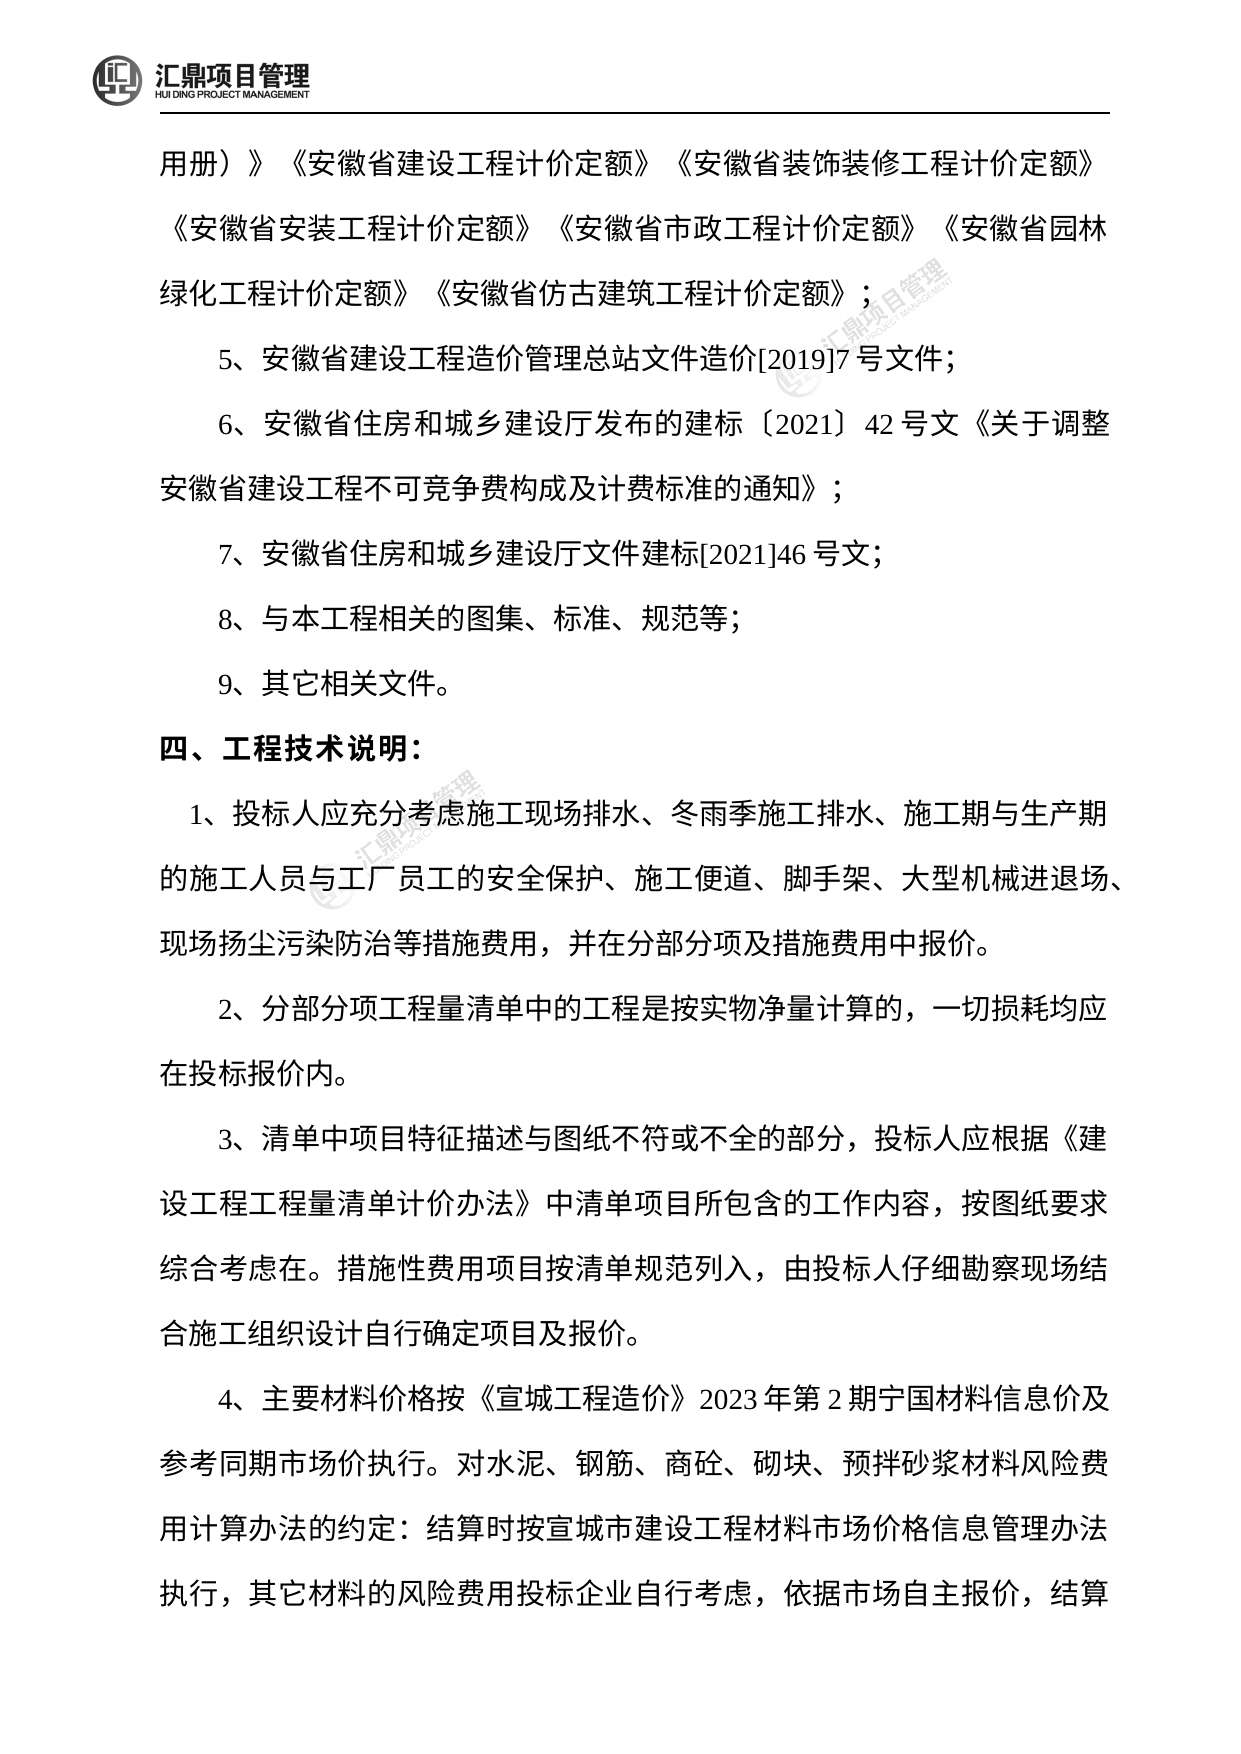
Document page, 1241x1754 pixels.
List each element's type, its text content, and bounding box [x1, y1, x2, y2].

text 1、投标人应充分考虑施工现场排水、冬雨季施工排水、施工期与生产期的施工人员与工厂员工的安全保护、施工便道、脚手架、大型机械进退场、现场扬尘污染防治等措施费用，并在分部分项及措施费用中报价。 [159, 779, 1110, 974]
picture [90, 49, 311, 109]
text 9、其它相关文件。 [159, 649, 1110, 714]
text 5、安徽省建设工程造价管理总站文件造价[2019]7号文件； [159, 324, 1110, 389]
text 8、与本工程相关的图集、标准、规范等； [159, 584, 1110, 649]
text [159, 1364, 1110, 1624]
text 2、分部分项工程量清单中的工程是按实物净量计算的，一切损耗均应在投标报价内。 [159, 974, 1110, 1104]
text 7、安徽省住房和城乡建设厅文件建标[2021]46号文； [159, 519, 1110, 584]
text 四、工程技术说明： [159, 714, 1110, 779]
text 6、安徽省住房和城乡建设厅发布的建标〔2021〕42号文《关于调整安徽省建设工程不可竞争费构成及计费标准的通知》； [159, 389, 1110, 519]
text 3、清单中项目特征描述与图纸不符或不全的部分，投标人应根据《建设工程工程量清单计价办法》中清单项目所包含的工作内容，按图纸要求综合考虑在。措施性费用项目按清单规范列入，由投标人仔细勘察现场结合施工组织设计自行确定项目及报价。 [159, 1104, 1110, 1364]
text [159, 129, 1110, 324]
